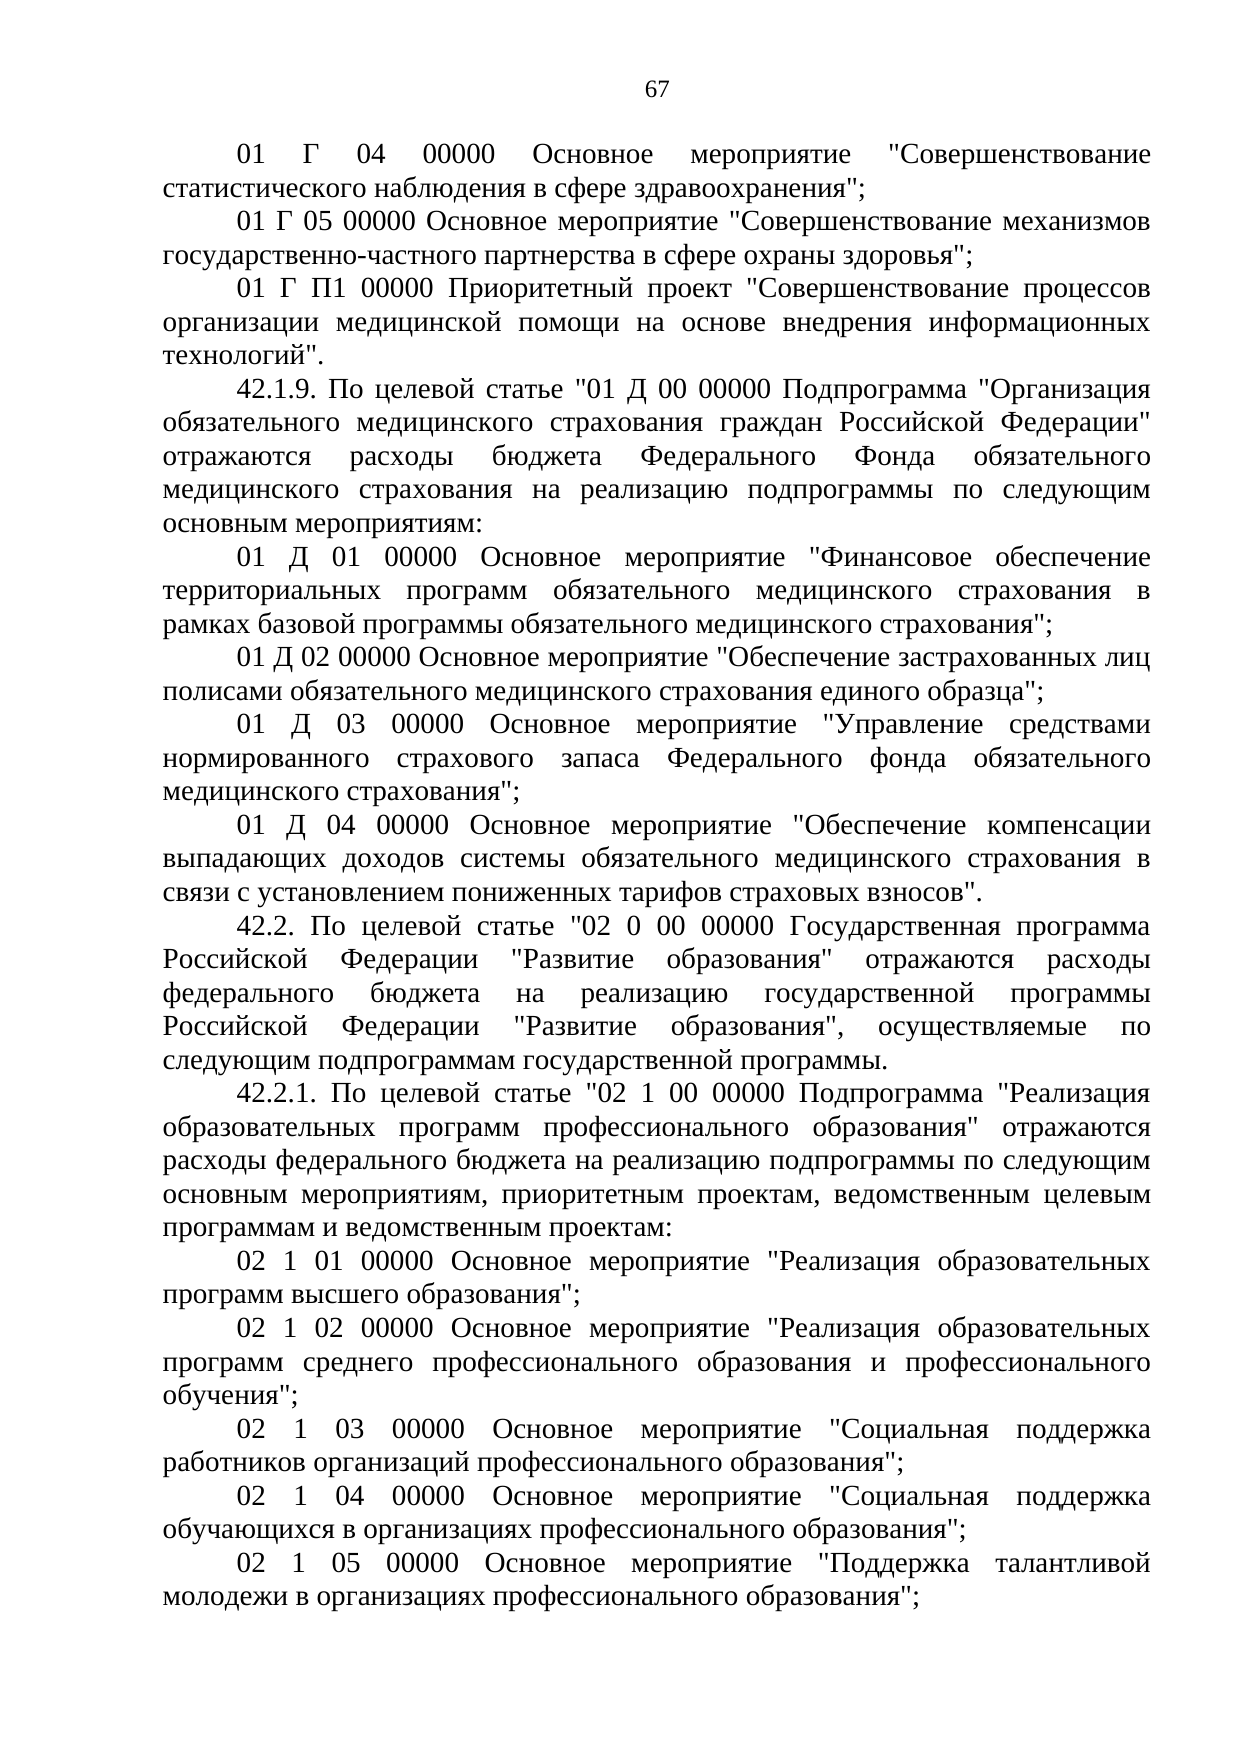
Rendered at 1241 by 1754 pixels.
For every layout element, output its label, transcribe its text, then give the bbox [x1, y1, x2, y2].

text 02 1 03 00000 Основное мероприятие "Социальная поддержка работников организаций профессионального образования"; [162, 1411, 1152, 1478]
text 02 1 01 00000 Основное мероприятие "Реализация образовательных программ высшего образования"; [162, 1243, 1152, 1310]
text 42.1.9. По целевой статье "01 Д 00 00000 Подпрограмма "Организация обязательного медицинского страхования граждан Российской Федерации" отражаются расходы бюджета Федерального Фонда обязательного медицинского страхования на реализацию подпрограммы по следующим основным мероприятиям: [162, 371, 1152, 539]
text 01 Д 02 00000 Основное мероприятие "Обеспечение застрахованных лиц полисами обязательного медицинского страхования единого образца"; [162, 639, 1152, 706]
text 02 1 05 00000 Основное мероприятие "Поддержка талантливой молодежи в организациях профессионального образования"; [162, 1545, 1152, 1612]
text 01 Г 04 00000 Основное мероприятие "Совершенствование статистического наблюдения в сфере здравоохранения"; [162, 136, 1152, 203]
text 01 Д 03 00000 Основное мероприятие "Управление средствами нормированного страхового запаса Федерального фонда обязательного медицинского страхования"; [162, 706, 1152, 807]
text 42.2. По целевой статье "02 0 00 00000 Государственная программа Российской Федерации "Развитие образования" отражаются расходы федерального бюджета на реализацию государственной программы Российской Федерации "Развитие образования", осуществляемые по следующим подпрограммам государственной программы. [162, 908, 1152, 1075]
text 02 1 02 00000 Основное мероприятие "Реализация образовательных программ среднего профессионального образования и профессионального обучения"; [162, 1310, 1152, 1411]
text 01 Д 04 00000 Основное мероприятие "Обеспечение компенсации выпадающих доходов системы обязательного медицинского страхования в связи с установлением пониженных тарифов страховых взносов". [162, 807, 1152, 908]
text 02 1 04 00000 Основное мероприятие "Социальная поддержка обучающихся в организациях профессионального образования"; [162, 1478, 1152, 1545]
text 01 Г 05 00000 Основное мероприятие "Совершенствование механизмов государственно-частного партнерства в сфере охраны здоровья"; [162, 203, 1152, 270]
text 42.2.1. По целевой статье "02 1 00 00000 Подпрограмма "Реализация образовательных программ профессионального образования" отражаются расходы федерального бюджета на реализацию подпрограммы по следующим основным мероприятиям, приоритетным проектам, ведомственным целевым программам и ведомственным проектам: [162, 1075, 1152, 1243]
text 01 Г П1 00000 Приоритетный проект "Совершенствование процессов организации медицинской помощи на основе внедрения информационных технологий". [162, 270, 1152, 371]
text 01 Д 01 00000 Основное мероприятие "Финансовое обеспечение территориальных программ обязательного медицинского страхования в рамках базовой программы обязательного медицинского страхования"; [162, 539, 1152, 639]
